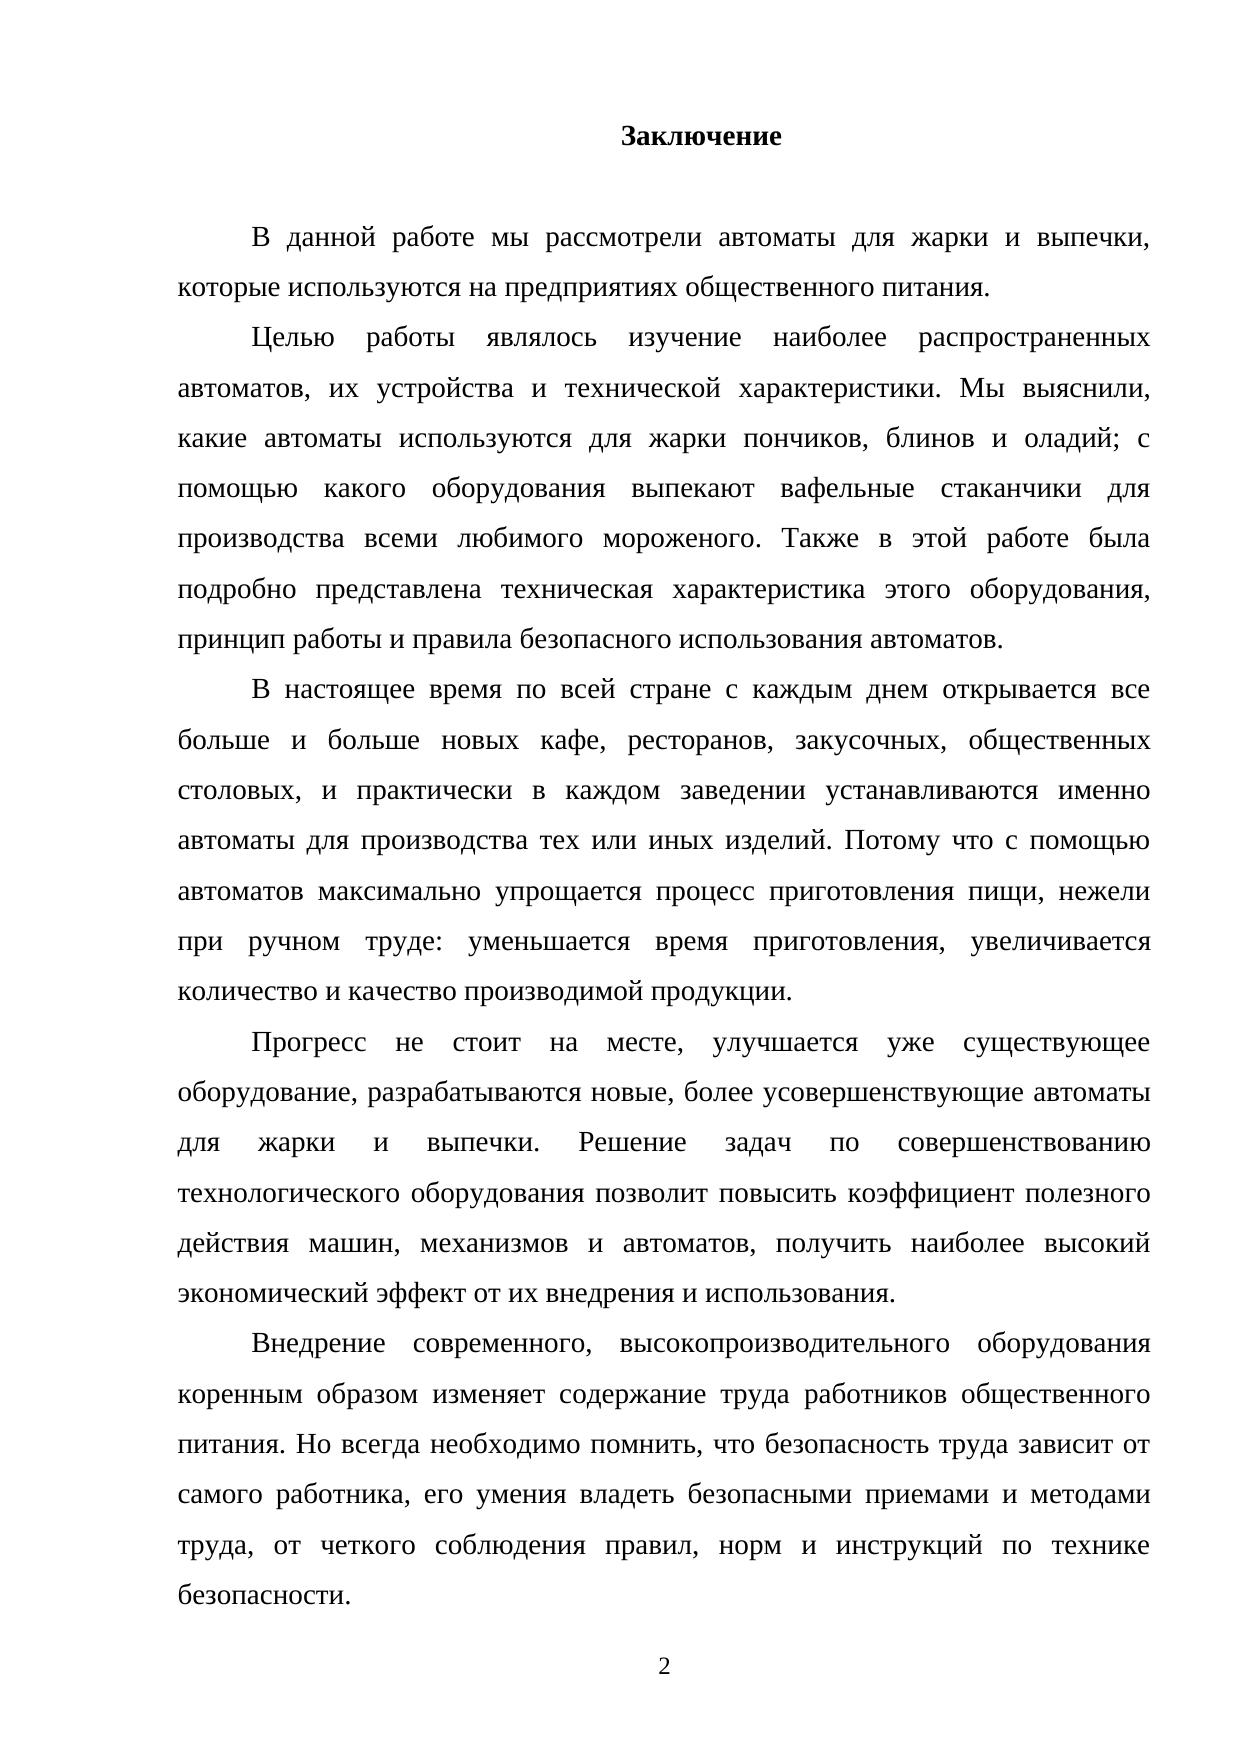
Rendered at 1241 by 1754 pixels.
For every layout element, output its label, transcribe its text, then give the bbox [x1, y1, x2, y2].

text В данной работе мы рассмотрели автоматы для жарки и выпечки, которые используются на предприятиях общественного питания. [177, 219, 1152, 303]
text Заключение [177, 118, 1152, 152]
text Целью работы являлось изучение наиболее распространенных автоматов, их устройства и технической характеристики. Мы выяснили, какие автоматы используются для жарки пончиков, блинов и оладий; с помощью какого оборудования выпекают вафельные стаканчики для производства всеми любимого мороженого. Также в этой работе была подробно представлена техническая характеристика этого оборудования, принцип работы и правила безопасного использования автоматов. [177, 319, 1152, 655]
text Внедрение современного, высокопроизводительного оборудования коренным образом изменяет содержание труда работников общественного питания. Но всегда необходимо помнить, что безопасность труда зависит от самого работника, его умения владеть безопасными приемами и методами труда, от четкого соблюдения правил, норм и инструкций по технике безопасности. [177, 1326, 1152, 1611]
text В настоящее время по всей стране с каждым днем открывается все больше и больше новых кафе, ресторанов, закусочных, общественных столовых, и практически в каждом заведении устанавливаются именно автоматы для производства тех или иных изделий. Потому что с помощью автоматов максимально упрощается процесс приготовления пищи, нежели при ручном труде: уменьшается время приготовления, увеличивается количество и качество производимой продукции. [177, 672, 1152, 1007]
text Прогресс не стоит на месте, улучшается уже существующее оборудование, разрабатываются новые, более усовершенствующие автоматы для жарки и выпечки. Решение задач по совершенствованию технологического оборудования позволит повысить коэффициент полезного действия машин, механизмов и автоматов, получить наиболее высокий экономический эффект от их внедрения и использования. [177, 1024, 1152, 1309]
